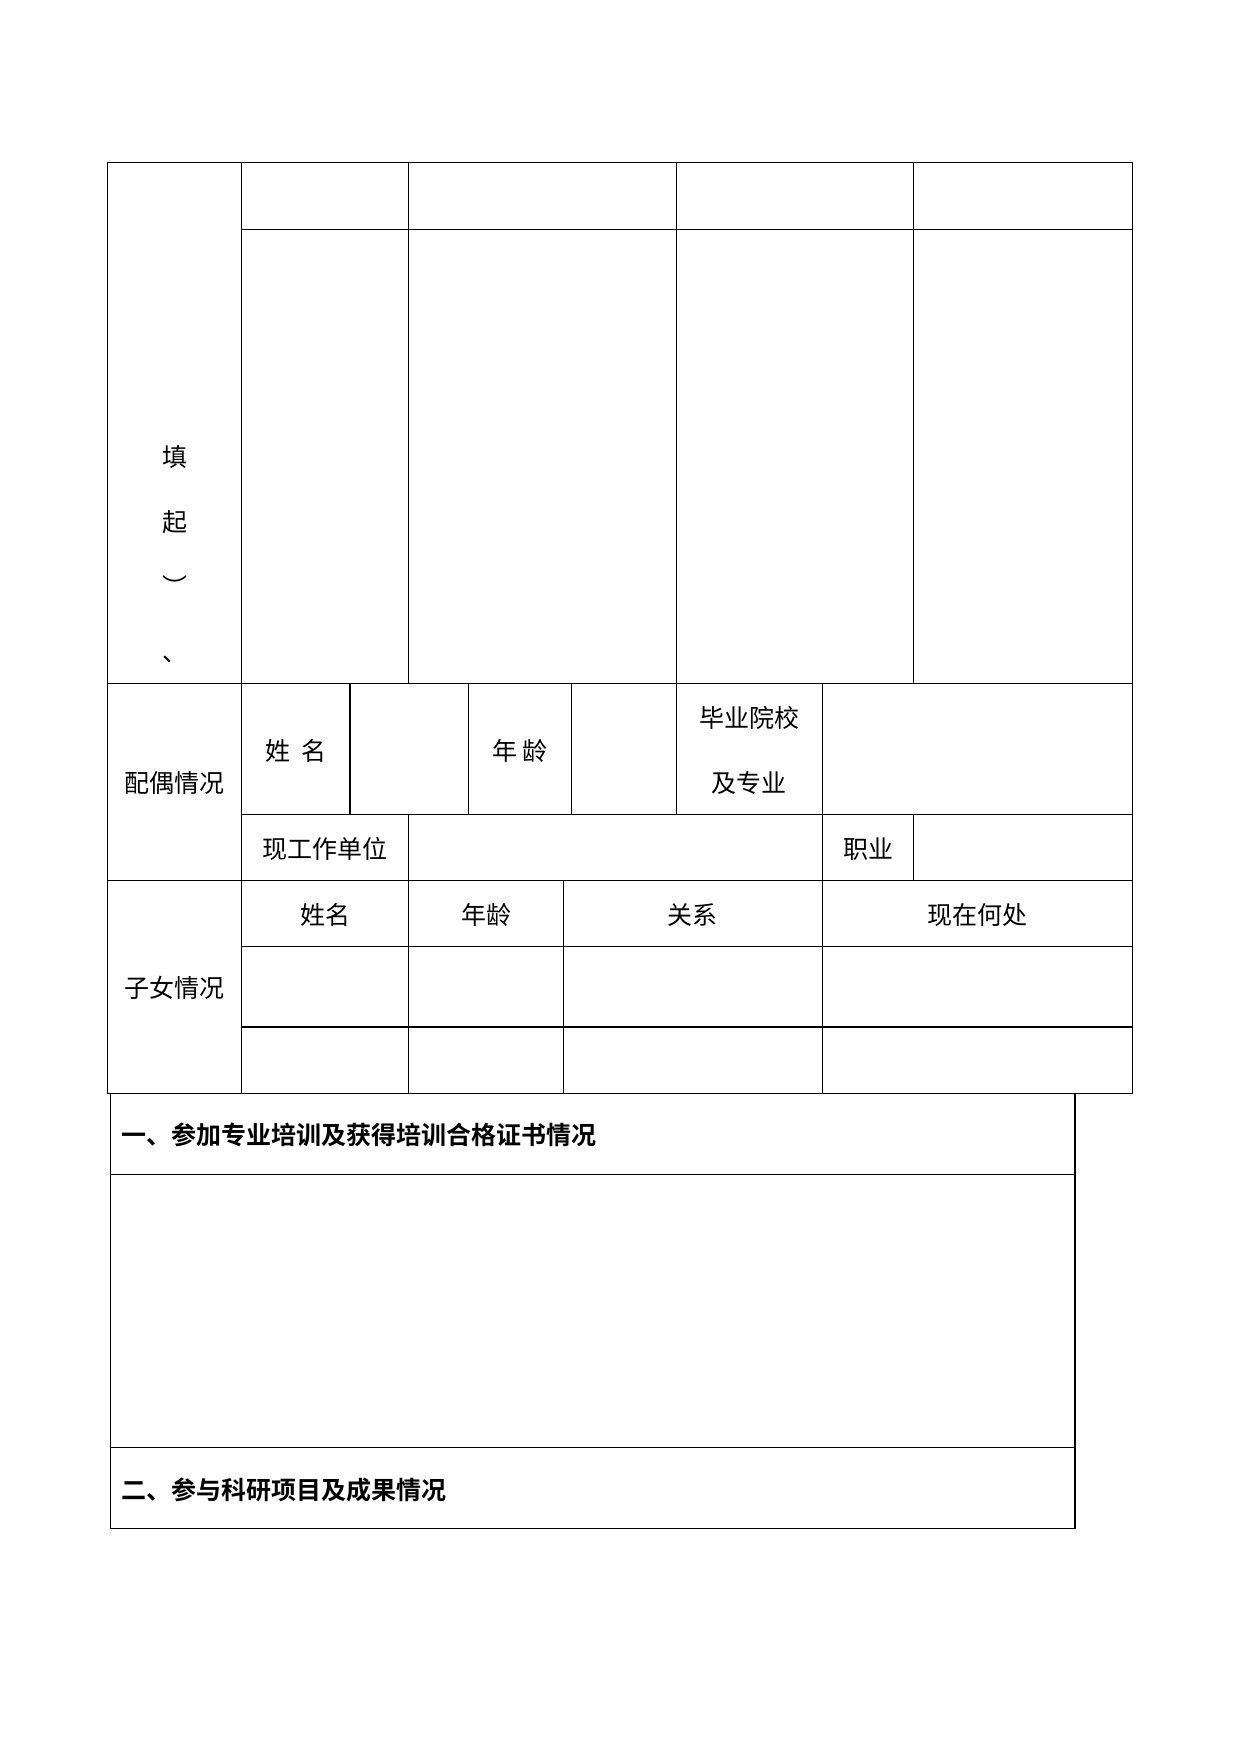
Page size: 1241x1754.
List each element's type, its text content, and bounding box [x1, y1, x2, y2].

table_cell [914, 163, 1132, 229]
table_cell 姓 名 [242, 684, 349, 814]
table_cell [242, 1028, 408, 1092]
table_cell 毕业院校及专业 [677, 684, 822, 814]
table_cell [111, 1175, 1074, 1447]
table_cell 现在何处 [823, 881, 1132, 946]
table_cell 职业 [823, 815, 913, 880]
table_cell [242, 230, 408, 683]
table_cell [677, 163, 913, 229]
table_cell 年 龄 [469, 684, 571, 814]
table_cell 现工作单位 [242, 815, 408, 880]
table_cell [409, 163, 676, 229]
table_cell [242, 947, 408, 1026]
table_cell [914, 230, 1132, 683]
table_cell 配偶情况 [108, 684, 241, 880]
table_cell 关系 [564, 881, 822, 946]
table_cell [409, 1028, 563, 1092]
table_cell [823, 1028, 1132, 1092]
table_cell [409, 230, 676, 683]
table_cell [823, 947, 1132, 1026]
table_cell 一、参加专业培训及获得培训合格证书情况 [111, 1094, 1074, 1174]
table_cell [564, 947, 822, 1026]
table_cell [914, 815, 1132, 880]
table_cell [572, 684, 676, 814]
table_cell [409, 947, 563, 1026]
table_cell [677, 230, 913, 683]
table_cell [242, 163, 408, 229]
table_cell 子女情况 [108, 881, 241, 1092]
table_cell 年龄 [409, 881, 563, 946]
table_cell [564, 1028, 822, 1092]
table_cell [823, 684, 1132, 814]
table_cell 姓名 [242, 881, 408, 946]
table_cell [409, 815, 822, 880]
table_cell [351, 684, 468, 814]
table_cell 二、参与科研项目及成果情况 [111, 1448, 1074, 1528]
